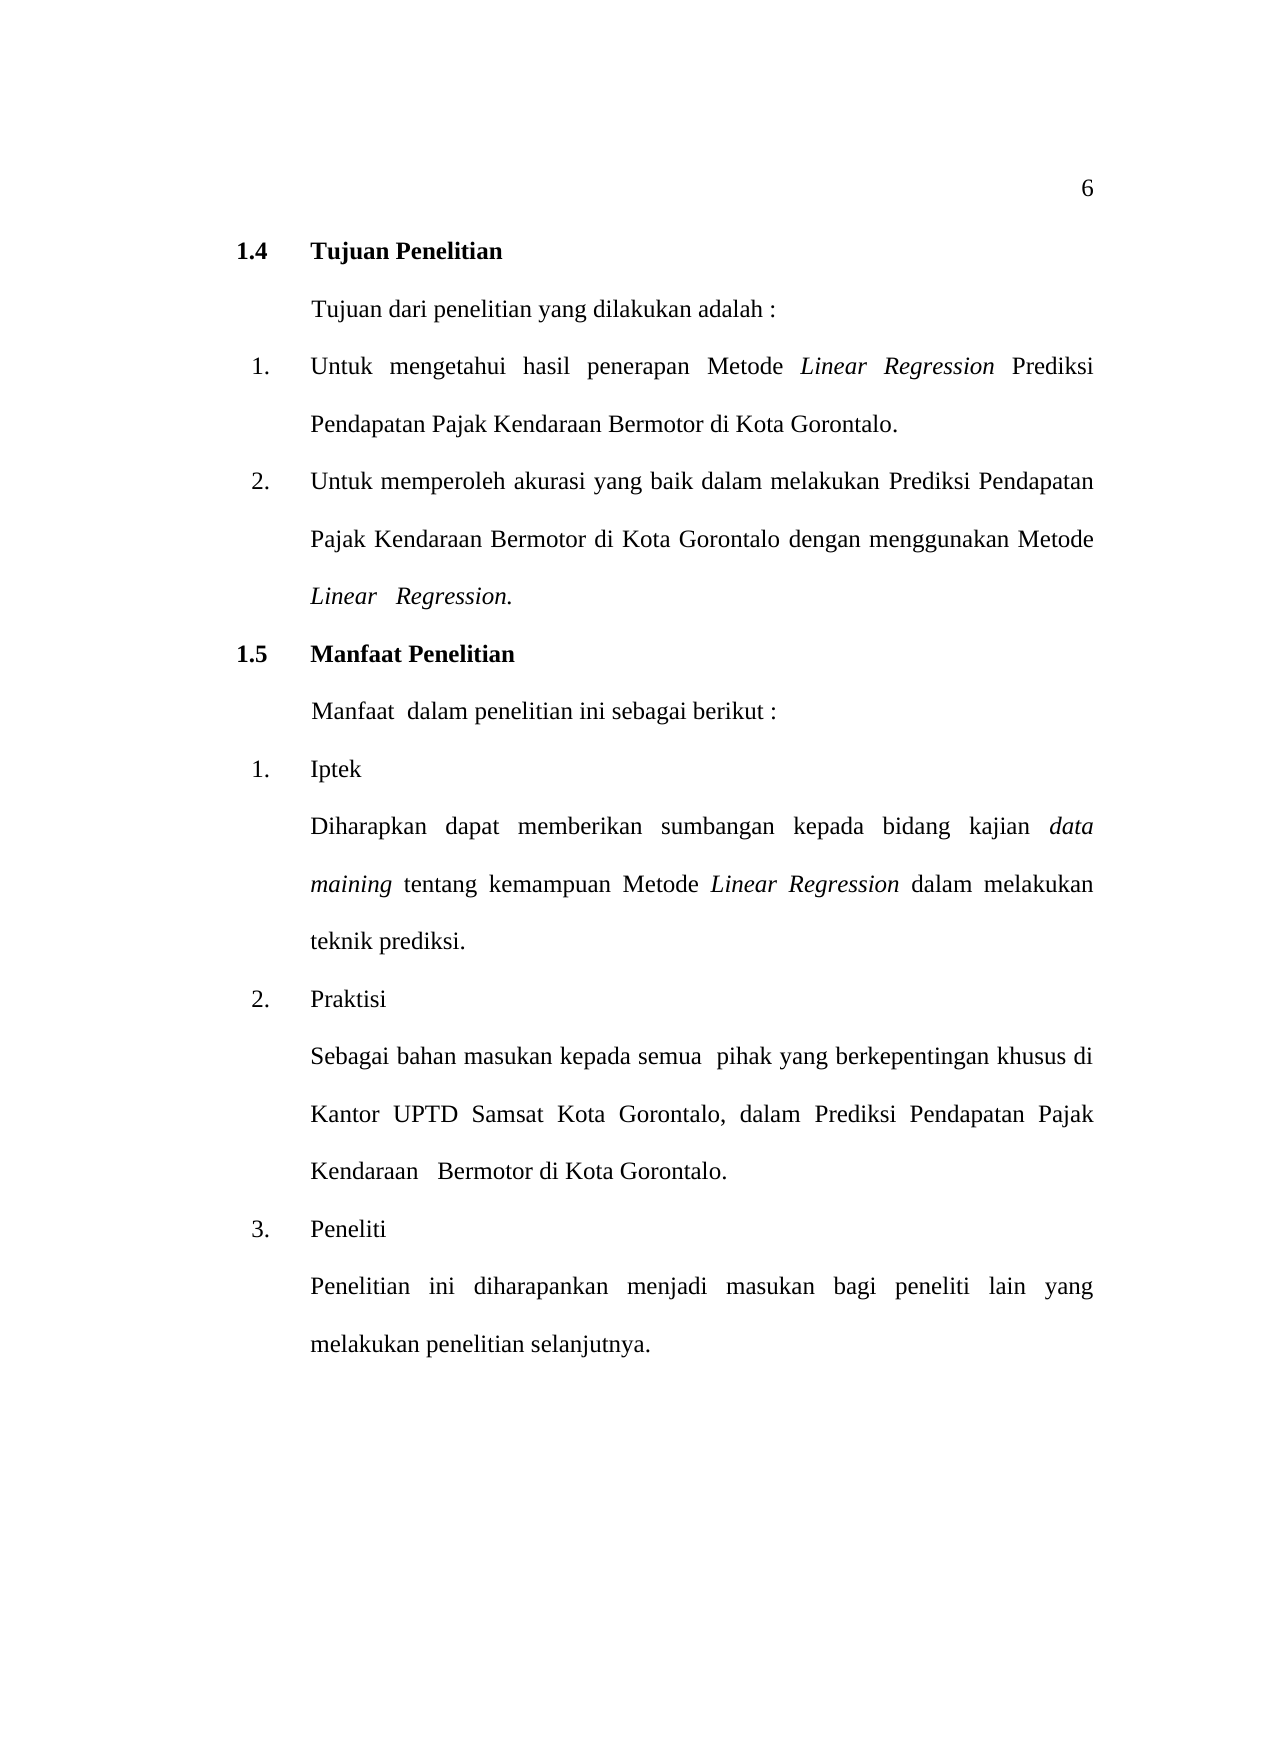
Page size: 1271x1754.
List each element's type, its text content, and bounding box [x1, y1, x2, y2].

list Untuk mengetahui hasil penerapan Metode Linear Regression Prediksi Pendapatan Pajak Kendaraan Bermotor di Kota Gorontalo. [251, 351, 1094, 437]
list Sebagai bahan masukan kepada semua pihak yang berkepentingan khusus di Kantor UPTD Samsat Kota Gorontalo, dalam Prediksi Pendapatan Pajak Kendaraan Bermotor di Kota Gorontalo. [310, 1041, 1094, 1185]
list Manfaat dalam penelitian ini sebagai berikut : [311, 696, 1094, 725]
list Iptek [251, 754, 1094, 782]
list Peneliti [251, 1214, 1094, 1242]
subtitle Manfaat Penelitian [236, 639, 1094, 667]
list Diharapkan dapat memberikan sumbangan kepada bidang kajian data maining tentang kemampuan Metode Linear Regression dalam melakukan teknik prediksi. [310, 811, 1094, 955]
subtitle Tujuan Penelitian [236, 236, 1094, 265]
text Penelitian ini diharapankan menjadi masukan bagi peneliti lain yang melakukan penelitian selanjutnya. [310, 1271, 1094, 1357]
list Praktisi [251, 984, 1094, 1012]
list Tujuan dari penelitian yang dilakukan adalah : [311, 294, 1094, 322]
list Untuk memperoleh akurasi yang baik dalam melakukan Prediksi Pendapatan Pajak Kendaraan Bermotor di Kota Gorontalo dengan menggunakan Metode Linear Regression. [251, 466, 1094, 610]
